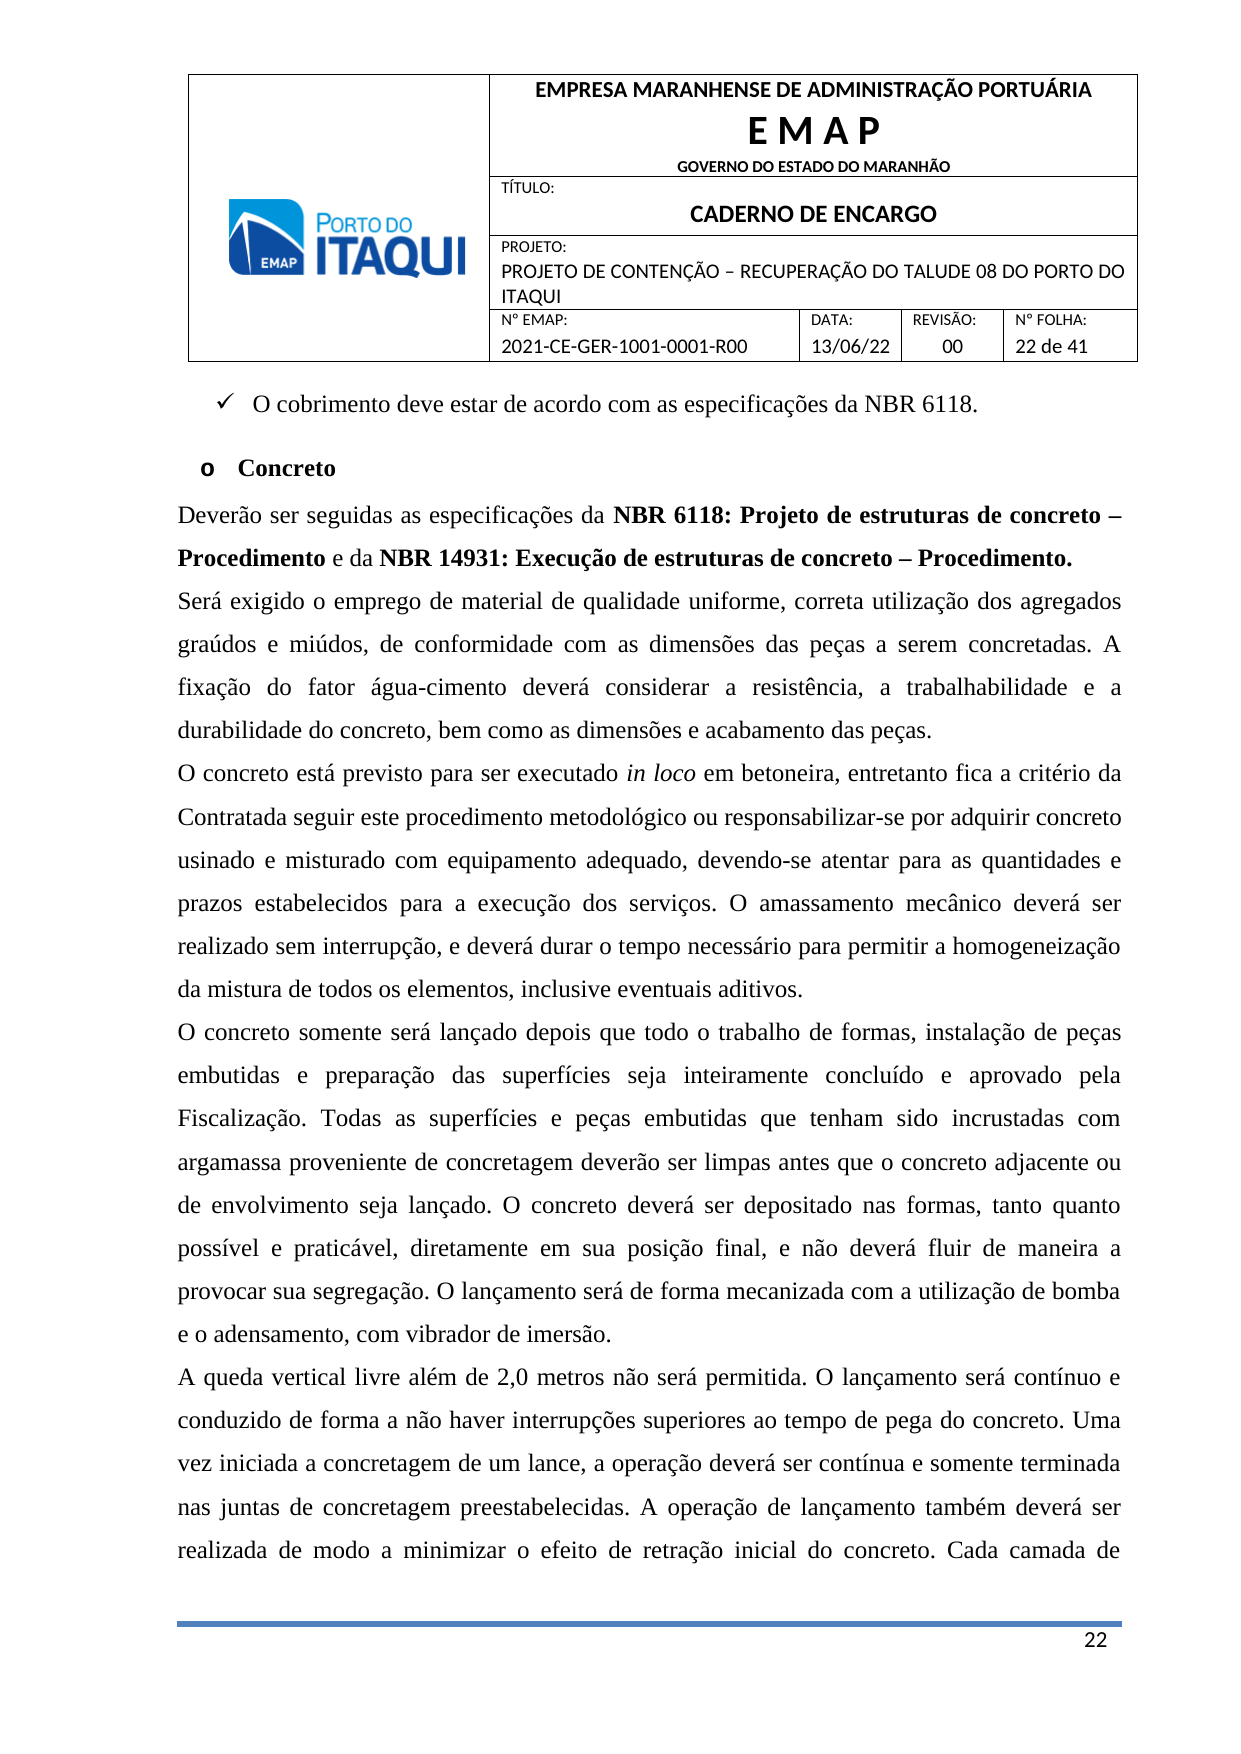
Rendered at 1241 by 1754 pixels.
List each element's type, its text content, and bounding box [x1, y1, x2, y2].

list O cobrimento deve estar de acordo com as especificações da NBR 6118. [215, 389, 1122, 418]
text O concreto está previsto para ser executado in loco em betoneira, entretanto fica a critério da Contratada seguir este procedimento metodológico ou responsabilizar-se por adquirir concreto usinado e misturado com equipamento adequado, devendo-se atentar para as quantidades e prazos estabelecidos para a execução dos serviços. O amassamento mecânico deverá ser realizado sem interrupção, e deverá durar o tempo necessário para permitir a homogeneização da mistura de todos os elementos, inclusive eventuais aditivos. [177, 758, 1122, 1003]
text Deverão ser seguidas as especificações da NBR 6118: Projeto de estruturas de concreto – Procedimento e da NBR 14931: Execução de estruturas de concreto – Procedimento. [177, 500, 1122, 572]
text O concreto somente será lançado depois que todo o trabalho de formas, instalação de peças embutidas e preparação das superfícies seja inteiramente concluído e aprovado pela Fiscalização. Todas as superfícies e peças embutidas que tenham sido incrustadas com argamassa proveniente de concretagem deverão ser limpas antes que o concreto adjacente ou de envolvimento seja lançado. O concreto deverá ser depositado nas formas, tanto quanto possível e praticável, diretamente em sua posição final, e não deverá fluir de maneira a provocar sua segregação. O lançamento será de forma mecanizada com a utilização de bomba e o adensamento, com vibrador de imersão. [177, 1017, 1122, 1348]
list Concreto [200, 453, 1122, 484]
picture [229, 199, 465, 278]
text Será exigido o emprego de material de qualidade uniforme, correta utilização dos agregados graúdos e miúdos, de conformidade com as dimensões das peças a serem concretadas. A fixação do fator água-cimento deverá considerar a resistência, a trabalhabilidade e a durabilidade do concreto, bem como as dimensões e acabamento das peças. [177, 586, 1122, 744]
